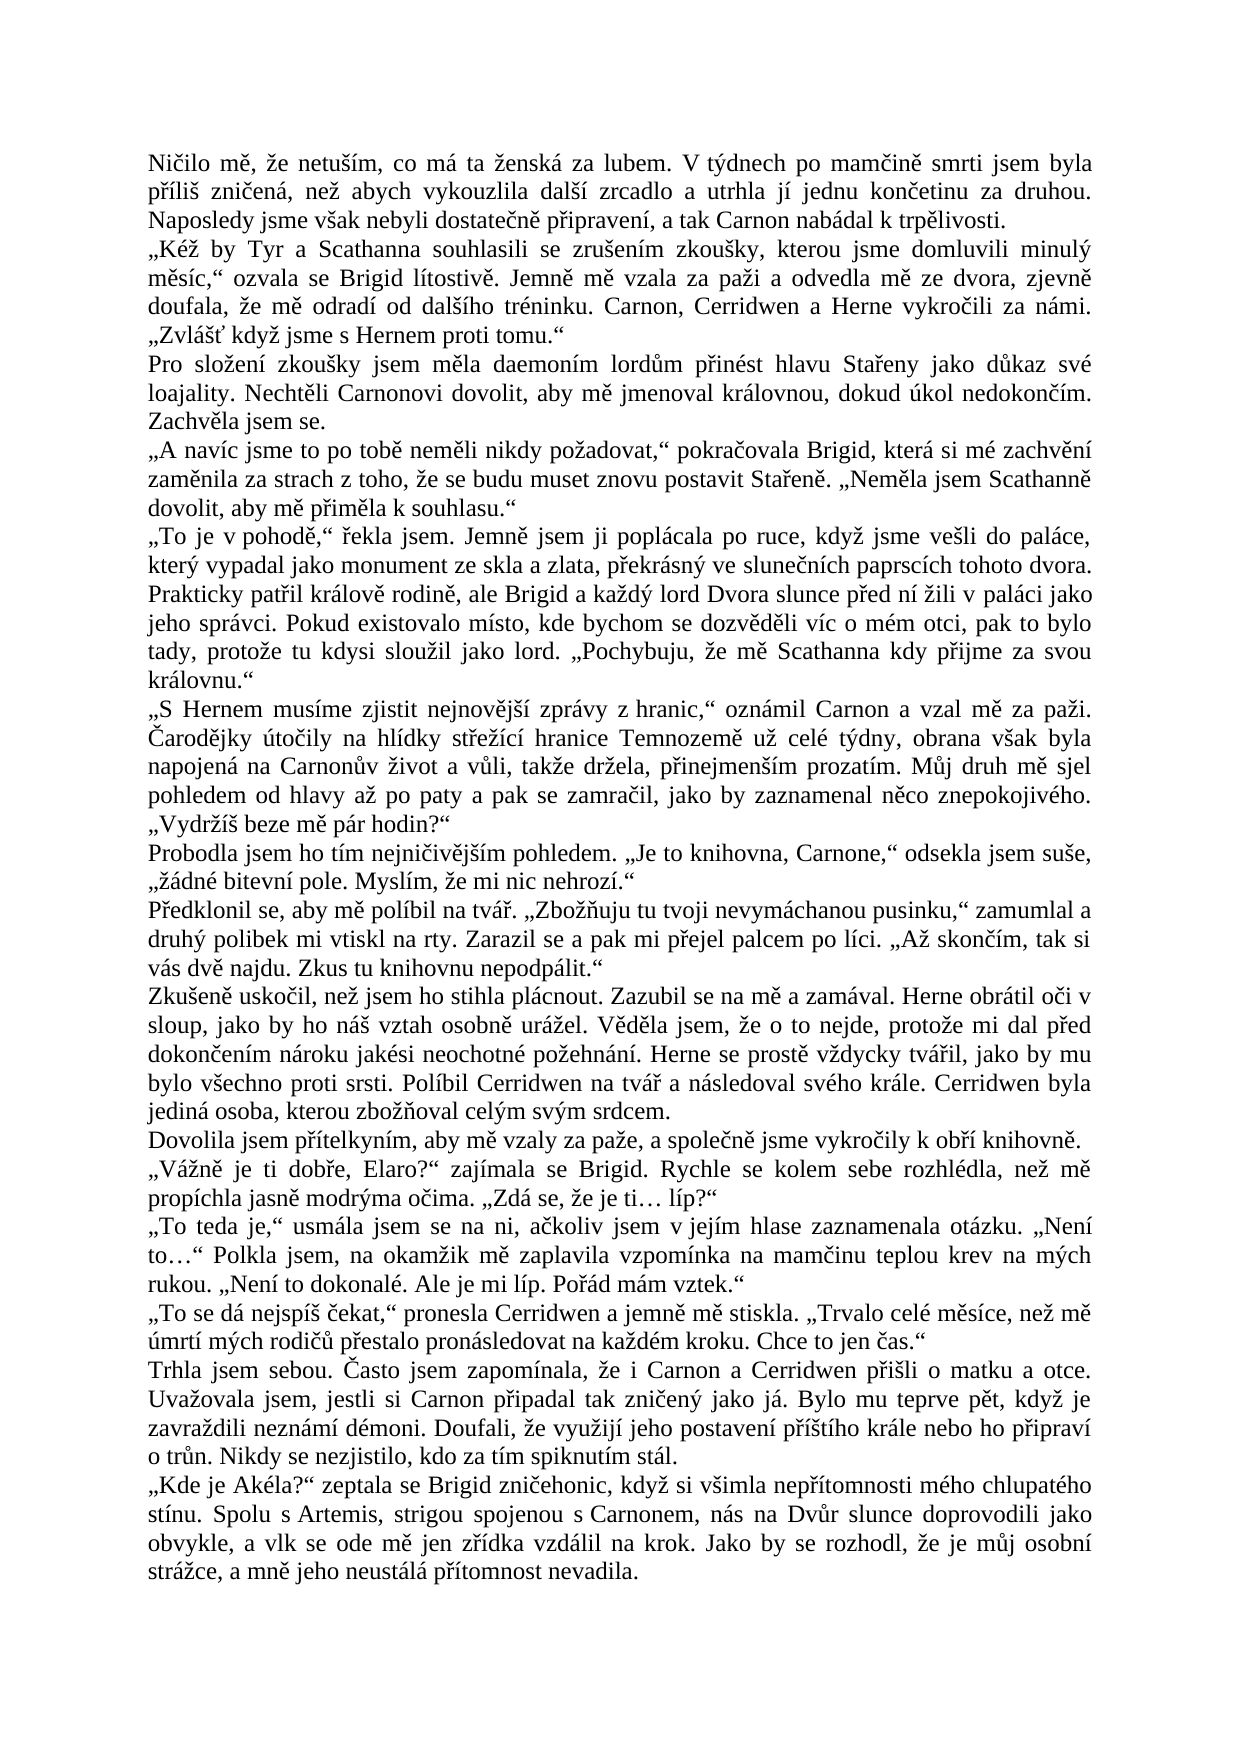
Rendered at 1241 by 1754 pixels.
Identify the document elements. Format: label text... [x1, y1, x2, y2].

text Probodla jsem ho tím nejničivějším pohledem. „Je to knihovna, Carnone,“ odsekla jsem suše, „žádné bitevní pole. Myslím, že mi nic nehrozí.“ [148, 838, 1093, 895]
text Předklonil se, aby mě políbil na tvář. „Zbožňuju tu tvoji nevymáchanou pusinku,“ zamumlal a druhý polibek mi vtiskl na rty. Zarazil se a pak mi přejel palcem po líci. „Až skončím, tak si vás dvě najdu. Zkus tu knihovnu nepodpálit.“ [148, 895, 1093, 981]
text „Kde je Akéla?“ zeptala se Brigid zničehonic, když si všimla nepřítomnosti mého chlupatého stínu. Spolu s Artemis, strigou spojenou s Carnonem, nás na Dvůr slunce doprovodili jako obvykle, a vlk se ode mě jen zřídka vzdálil na krok. Jako by se rozhodl, že je můj osobní strážce, a mně jeho neustálá přítomnost nevadila. [148, 1470, 1093, 1585]
text „Vážně je ti dobře, Elaro?“ zajímala se Brigid. Rychle se kolem sebe rozhlédla, než mě propíchla jasně modrýma očima. „Zdá se, že je ti… líp?“ [148, 1154, 1093, 1211]
text Trhla jsem sebou. Často jsem zapomínala, že i Carnon a Cerridwen přišli o matku a otce. Uvažovala jsem, jestli si Carnon připadal tak zničený jako já. Bylo mu teprve pět, když je zavraždili neznámí démoni. Doufali, že využijí jeho postavení příštího krále nebo ho připraví o trůn. Nikdy se nezjistilo, kdo za tím spiknutím stál. [148, 1355, 1093, 1470]
text „S Hernem musíme zjistit nejnovější zprávy z hranic,“ oznámil Carnon a vzal mě za paži. Čarodějky útočily na hlídky střežící hranice Temnozemě už celé týdny, obrana však byla napojená na Carnonův život a vůli, takže držela, přinejmenším prozatím. Můj druh mě sjel pohledem od hlavy až po paty a pak se zamračil, jako by zaznamenal něco znepokojivého. „Vydržíš beze mě pár hodin?“ [148, 694, 1093, 838]
text „To teda je,“ usmála jsem se na ni, ačkoliv jsem v jejím hlase zaznamenala otázku. „Není to…“ Polkla jsem, na okamžik mě zaplavila vzpomínka na mamčinu teplou krev na mých rukou. „Není to dokonalé. Ale je mi líp. Pořád mám vztek.“ [148, 1211, 1093, 1298]
text „Kéž by Tyr a Scathanna souhlasili se zrušením zkoušky, kterou jsme domluvili minulý měsíc,“ ozvala se Brigid lítostivě. Jemně mě vzala za paži a odvedla mě ze dvora, zjevně doufala, že mě odradí od dalšího tréninku. Carnon, Cerridwen a Herne vykročili za námi. „Zvlášť když jsme s Hernem proti tomu.“ [148, 234, 1093, 349]
text Pro složení zkoušky jsem měla daemoním lordům přinést hlavu Stařeny jako důkaz své loajality. Nechtěli Carnonovi dovolit, aby mě jmenoval královnou, dokud úkol nedokončím. Zachvěla jsem se. [148, 349, 1093, 435]
text „To se dá nejspíš čekat,“ pronesla Cerridwen a jemně mě stiskla. „Trvalo celé měsíce, než mě úmrtí mých rodičů přestalo pronásledovat na každém kroku. Chce to jen čas.“ [148, 1298, 1093, 1355]
text Dovolila jsem přítelkyním, aby mě vzaly za paže, a společně jsme vykročily k obří knihovně. [148, 1125, 1093, 1154]
text „A navíc jsme to po tobě neměli nikdy požadovat,“ pokračovala Brigid, která si mé zachvění zaměnila za strach z toho, že se budu muset znovu postavit Stařeně. „Neměla jsem Scathanně dovolit, aby mě přiměla k souhlasu.“ [148, 435, 1093, 521]
text „To je v pohodě,“ řekla jsem. Jemně jsem ji poplácala po ruce, když jsme vešli do paláce, který vypadal jako monument ze skla a zlata, překrásný ve slunečních paprscích tohoto dvora. Prakticky patřil králově rodině, ale Brigid a každý lord Dvora slunce před ní žili v paláci jako jeho správci. Pokud existovalo místo, kde bychom se dozvěděli víc o mém otci, pak to bylo tady, protože tu kdysi sloužil jako lord. „Pochybuju, že mě Scathanna kdy přijme za svou královnu.“ [148, 521, 1093, 694]
text Ničilo mě, že netuším, co má ta ženská za lubem. V týdnech po mamčině smrti jsem byla příliš zničená, než abych vykouzlila další zrcadlo a utrhla jí jednu končetinu za druhou. Naposledy jsme však nebyli dostatečně připravení, a tak Carnon nabádal k trpělivosti. [148, 148, 1093, 234]
text Zkušeně uskočil, než jsem ho stihla plácnout. Zazubil se na mě a zamával. Herne obrátil oči v sloup, jako by ho náš vztah osobně urážel. Věděla jsem, že o to nejde, protože mi dal před dokončením nároku jakési neochotné požehnání. Herne se prostě vždycky tvářil, jako by mu bylo všechno proti srsti. Políbil Cerridwen na tvář a následoval svého krále. Cerridwen byla jediná osoba, kterou zbožňoval celým svým srdcem. [148, 981, 1093, 1125]
